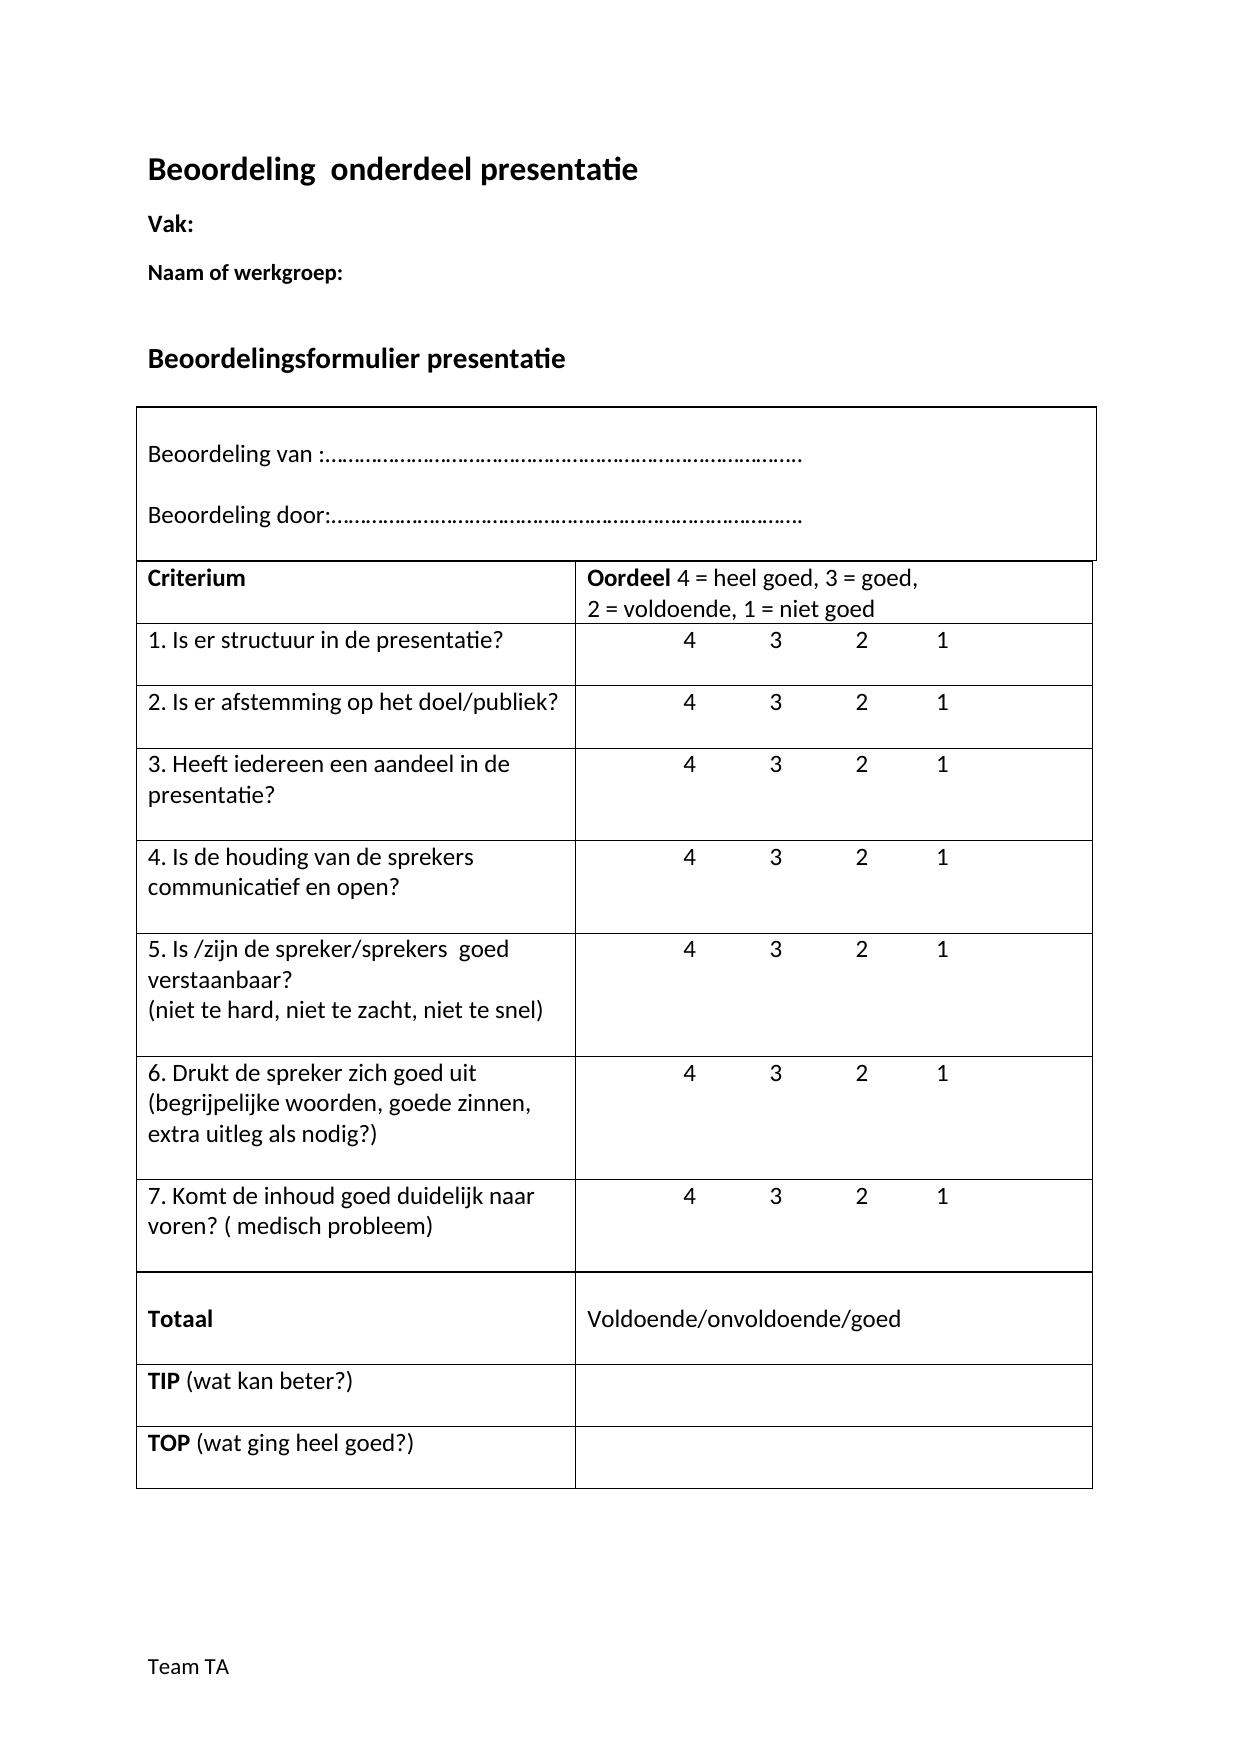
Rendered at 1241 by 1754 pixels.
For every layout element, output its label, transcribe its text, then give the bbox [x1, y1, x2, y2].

table_cell Totaal [137, 1273, 575, 1364]
table_cell 7. Komt de inhoud goed duidelijk naar voren? ( medisch probleem) [137, 1180, 575, 1271]
table_cell 4 3 2 1 [576, 1057, 1092, 1179]
table_cell 1. Is er structuur in de presentatie? [137, 624, 575, 685]
text Beoordeling onderdeel presentatie [148, 148, 1093, 188]
table_header Oordeel 4 = heel goed, 3 = goed, 2 = voldoende, 1 = niet goed [576, 562, 1092, 623]
text Beoordelingsformulier presentatie [148, 340, 1093, 376]
table_header Beoordeling van :……………………………………………………………………….. Beoordeling door:………………………………………………………………………. [137, 408, 1096, 560]
table_cell 4 3 2 1 [576, 686, 1092, 747]
table_header Criterium [137, 562, 575, 623]
text Vak: [148, 208, 1093, 239]
table_cell 2. Is er afstemming op het doel/publiek? [137, 686, 575, 747]
table_cell 4 3 2 1 [576, 841, 1092, 933]
table_cell Voldoende/onvoldoende/goed [576, 1273, 1092, 1364]
table_cell [576, 1365, 1092, 1426]
table_cell 4 3 2 1 [576, 749, 1092, 840]
table_cell 4 3 2 1 [576, 1180, 1092, 1271]
table_cell 5. Is /zijn de spreker/sprekers goed verstaanbaar? (niet te hard, niet te zacht, niet te snel) [137, 934, 575, 1056]
table_cell 4 3 2 1 [576, 934, 1092, 1056]
table_cell TIP (wat kan beter?) [137, 1365, 575, 1426]
table_cell 4. Is de houding van de sprekers communicatief en open? [137, 841, 575, 933]
text Naam of werkgroep: [148, 258, 1093, 286]
table_cell TOP (wat ging heel goed?) [137, 1427, 575, 1488]
table_cell 3. Heeft iedereen een aandeel in de presentatie? [137, 749, 575, 840]
table_cell 4 3 2 1 [576, 624, 1092, 685]
table_cell [576, 1427, 1092, 1488]
table_cell 6. Drukt de spreker zich goed uit (begrijpelijke woorden, goede zinnen, extra uitleg als nodig?) [137, 1057, 575, 1179]
